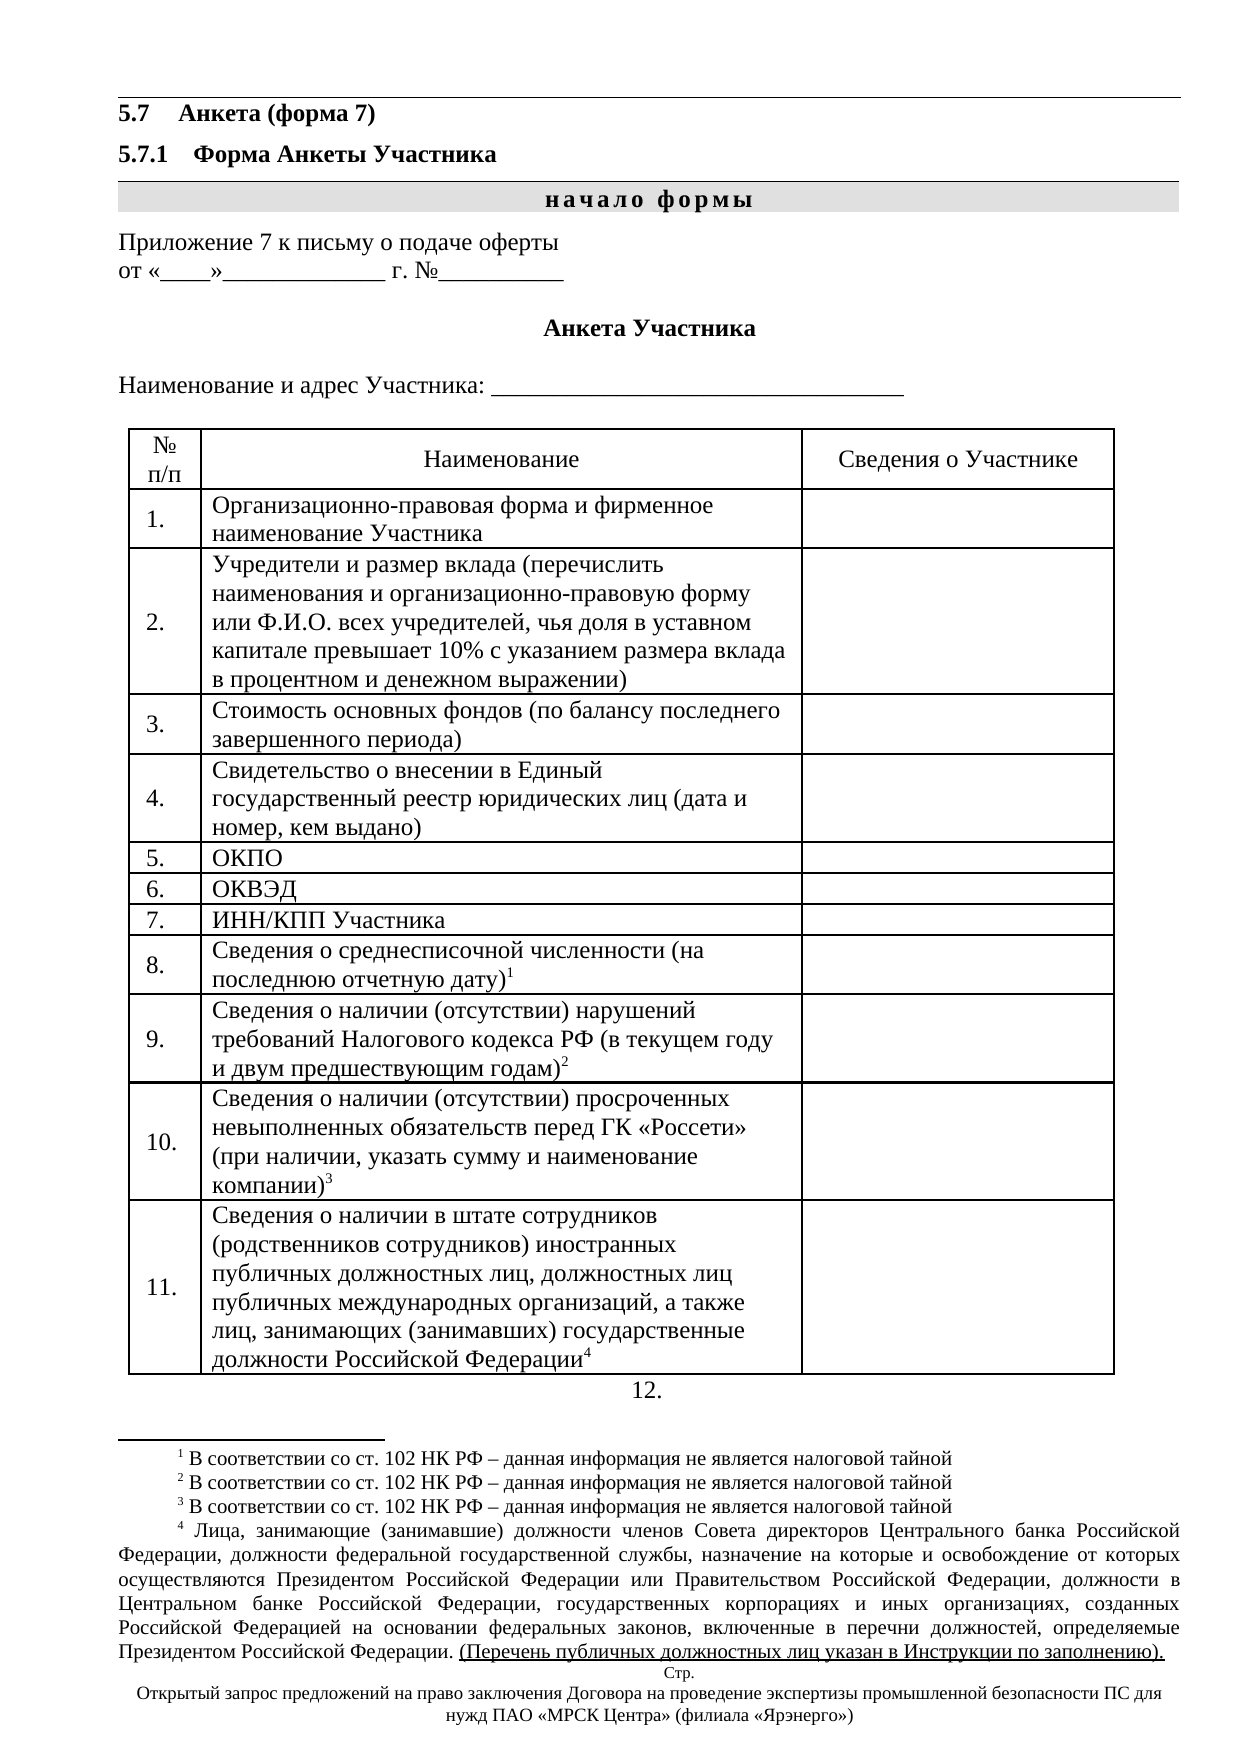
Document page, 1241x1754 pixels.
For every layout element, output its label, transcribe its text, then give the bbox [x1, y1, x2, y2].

table_cell [130, 490, 200, 547]
text Наименование и адрес Участника: _________________________________ [118, 371, 1181, 399]
table_cell Учредители и размер вклада (перечислить наименования и организационно-правовую форму или Ф.И.О. всех учредителей, чья доля в уставном капитале превышает 10% с указанием размера вклада в процентном и денежном выражении) [202, 549, 801, 693]
table_cell Свидетельство о внесении в Единый государственный реестр юридических лиц (дата и номер, кем выдано) [202, 755, 801, 841]
table_cell ИНН/КПП Участника [202, 905, 801, 933]
table_cell [803, 695, 1113, 753]
table_cell [803, 874, 1113, 903]
table_header Сведения о Участнике [803, 430, 1113, 488]
table_cell [803, 755, 1113, 841]
text начало формы [118, 182, 1179, 212]
table_header [803, 936, 1113, 993]
table_cell [803, 843, 1113, 872]
table_cell [130, 995, 200, 1081]
table_header [130, 936, 200, 993]
table_cell [130, 755, 200, 841]
table_cell [803, 1201, 1113, 1373]
table_cell ОКВЭД [202, 874, 801, 903]
table_cell Сведения о наличии (отсутствии) нарушений требований Налогового кодекса РФ (в текущем году и двум предшествующим годам) [202, 995, 801, 1081]
table_cell [130, 843, 200, 872]
table_cell [130, 1084, 200, 1198]
text Приложение 7 к письму о подаче оферты от «____»_____________ г. №__________ [118, 227, 1181, 284]
subtitle Форма Анкеты Участника [118, 139, 1181, 168]
table_cell [130, 905, 200, 933]
text Анкета Участника [118, 313, 1181, 342]
table_cell Сведения о наличии в штате сотрудников (родственников сотрудников) иностранных публичных должностных лиц, должностных лиц публичных международных организаций, а также лиц, занимающих (занимавших) государственные должности Российской Федерации [202, 1201, 801, 1373]
subtitle Анкета (форма 7) [118, 98, 1181, 127]
table_cell [803, 995, 1113, 1081]
table_cell [803, 490, 1113, 547]
table_cell Сведения о наличии (отсутствии) просроченных невыполненных обязательств перед ГК «Россети» (при наличии, указать сумму и наименование компании) [202, 1084, 801, 1198]
table_cell [130, 1201, 200, 1373]
table_header Сведения о среднесписочной численности (на последнюю отчетную дату) [202, 936, 801, 993]
table_cell [130, 874, 200, 903]
table_cell [803, 905, 1113, 933]
table_cell [130, 695, 200, 753]
table_header Наименование [202, 430, 801, 488]
table_cell [130, 549, 200, 693]
table_cell ОКПО [202, 843, 801, 872]
table_cell Организационно-правовая форма и фирменное наименование Участника [202, 490, 801, 547]
table_cell [803, 1084, 1113, 1198]
table_cell Стоимость основных фондов (по балансу последнего завершенного периода) [202, 695, 801, 753]
table_header № п/п [130, 430, 200, 488]
table_cell [803, 549, 1113, 693]
